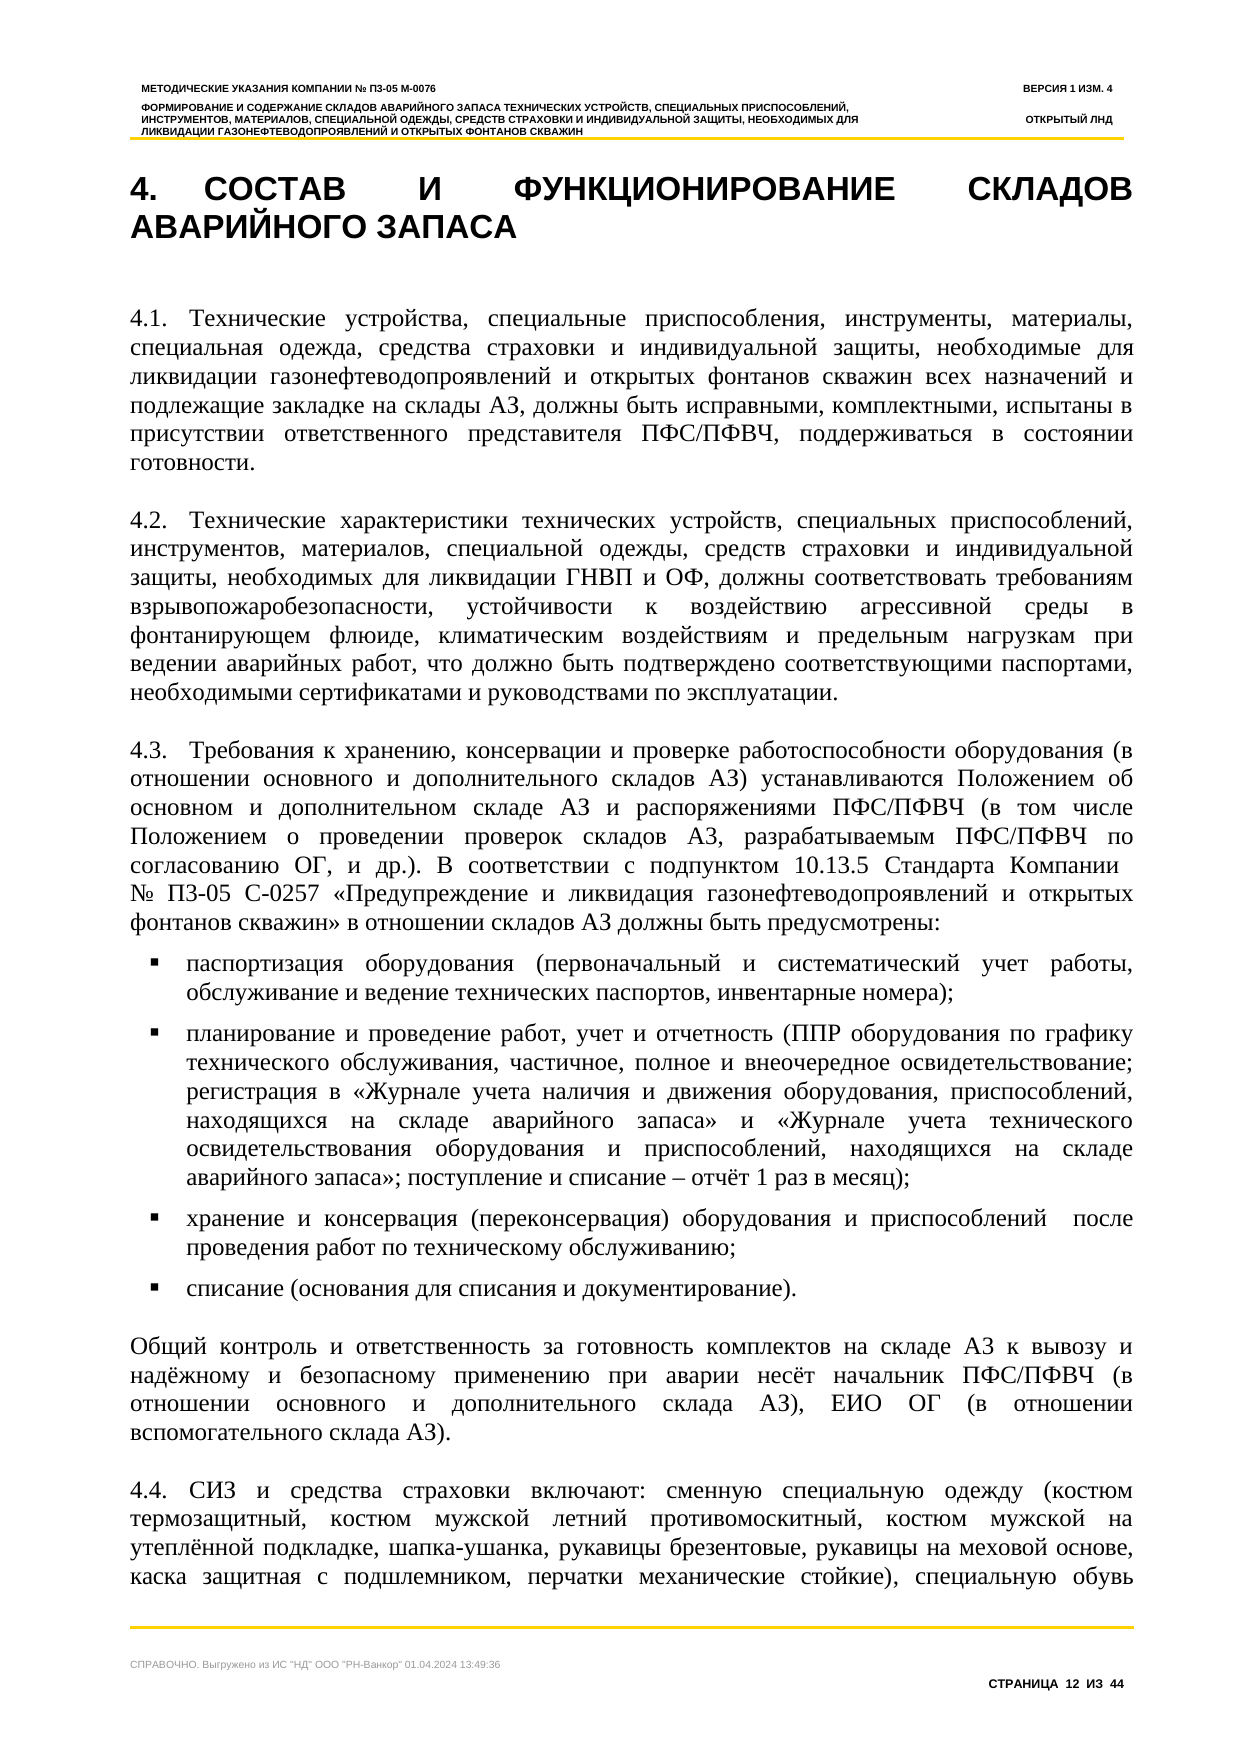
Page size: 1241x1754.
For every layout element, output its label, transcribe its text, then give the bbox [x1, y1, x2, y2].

list 4.2. Технические характеристики технических устройств, специальных приспособлений, инструментов, материалов, специальной одежды, средств страховки и индивидуальной защиты, необходимых для ликвидации ГНВП и ОФ, должны соответствовать требованиям взрывопожаробезопасности, устойчивости к воздействию агрессивной среды в фонтанирующем флюиде, климатическим воздействиям и предельным нагрузкам при ведении аварийных работ, что должно быть подтверждено соответствующими паспортами, необходимыми сертификатами и руководствами по эксплуатации. [130, 505, 1134, 706]
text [130, 1475, 1134, 1590]
list 4.3. Требования к хранению, консервации и проверке работоспособности оборудования (в отношении основного и дополнительного складов АЗ) устанавливаются Положением об основном и дополнительном складе АЗ и распоряжениями ПФС/ПФВЧ (в том числе Положением о проведении проверок складов A3, разрабатываемым ПФС/ПФВЧ по согласованию ОГ, и др.). В соответствии с подпунктом 10.13.5 Стандарта Компании № П3-05 С-0257 «Предупреждение и ликвидация газонефтеводопроявлений и открытых фонтанов скважин» в отношении складов АЗ должны быть предусмотрены: [130, 735, 1134, 936]
list планирование и проведение работ, учет и отчетность (ППР оборудования по графику технического обслуживания, частичное, полное и внеочередное освидетельствование; регистрация в «Журнале учета наличия и движения оборудования, приспособлений, находящихся на складе аварийного запаса» и «Журнале учета технического освидетельствования оборудования и приспособлений, находящихся на складе аварийного запаса»; поступление и списание – отчёт 1 раз в месяц); [149, 1018, 1134, 1191]
list хранение и консервация (переконсервация) оборудования и приспособлений после проведения работ по техническому обслуживанию; [149, 1203, 1134, 1261]
list списание (основания для списания и документирование). [149, 1273, 1134, 1302]
list паспортизация оборудования (первоначальный и систематический учет работы, обслуживание и ведение технических паспортов, инвентарные номера); [149, 948, 1134, 1006]
list СОСТАВ И ФУНКЦИОНИРОВАНИЕ СКЛАДОВ АВАРИЙНОГО ЗАПАСА [130, 169, 1134, 246]
text Общий контроль и ответственность за готовность комплектов на складе A3 к вывозу и надёжному и безопасному применению при аварии несёт начальник ПФС/ПФВЧ (в отношении основного и дополнительного склада АЗ), ЕИО ОГ (в отношении вспомогательного склада АЗ). [130, 1331, 1134, 1446]
text 4.1. Технические устройства, специальные приспособления, инструменты, материалы, специальная одежда, средства страховки и индивидуальной защиты, необходимые для ликвидации газонефтеводопроявлений и открытых фонтанов скважин всех назначений и подлежащие закладке на склады АЗ, должны быть исправными, комплектными, испытаны в присутствии ответственного представителя ПФС/ПФВЧ, поддерживаться в состоянии готовности. [130, 303, 1134, 476]
